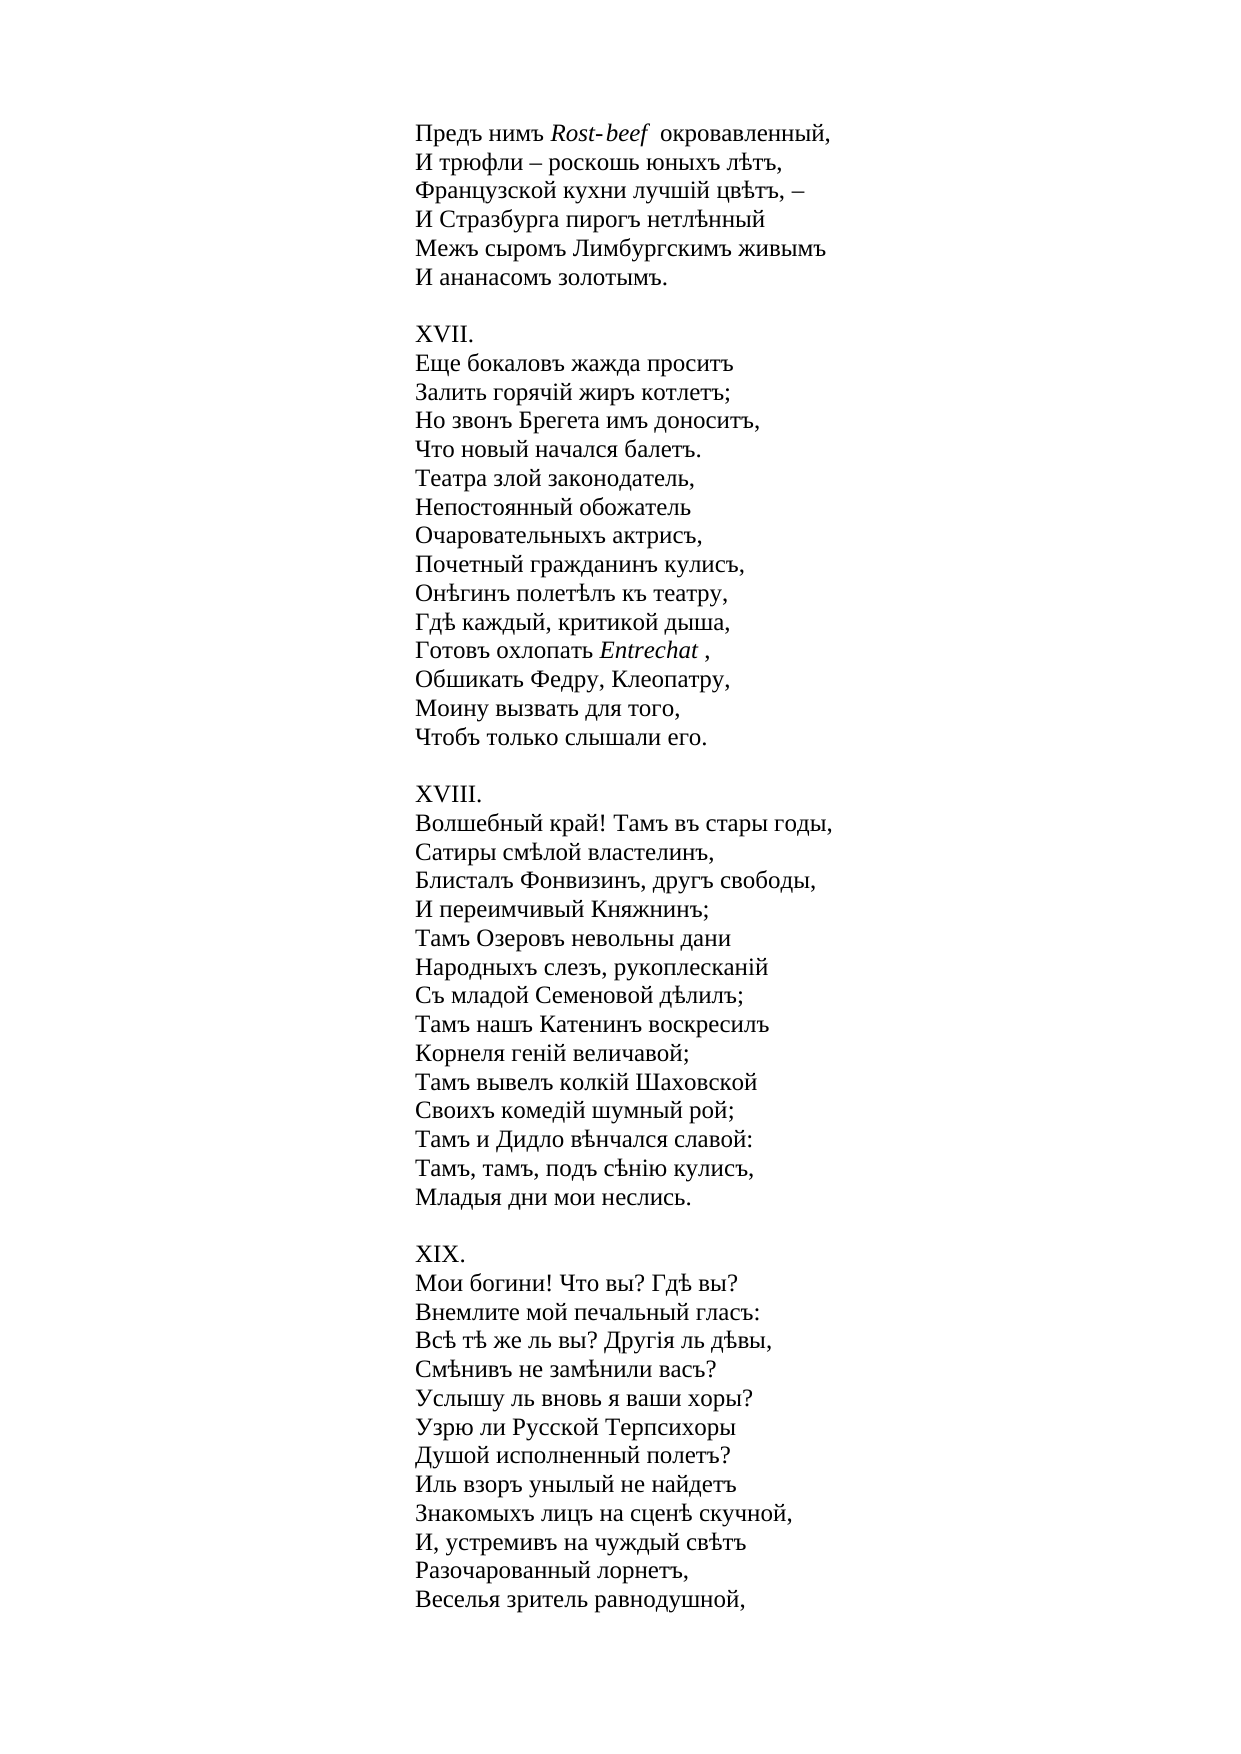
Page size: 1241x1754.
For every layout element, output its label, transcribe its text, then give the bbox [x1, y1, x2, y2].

text Душой исполненный полетъ? [356, 1441, 1089, 1469]
text Чтобъ только слышали его. [356, 722, 1089, 751]
text XIX. [356, 1239, 1089, 1268]
text Иль взоръ унылый не найдетъ [356, 1469, 1089, 1498]
text Сатиры смѣлой властелинъ, [356, 837, 1089, 866]
text XVII. [356, 319, 1089, 348]
text Гдѣ каждый, критикой дыша, [356, 607, 1089, 636]
text Мои богини! Что вы? Гдѣ вы? [356, 1268, 1089, 1297]
text И переимчивый Княжнинъ; [356, 894, 1089, 923]
text Что новый начался балетъ. [356, 434, 1089, 463]
text Смѣнивъ не замѣнили васъ? [356, 1354, 1089, 1383]
text Съ младой Семеновой дѣлилъ; [356, 981, 1089, 1009]
text Тамъ нашъ Катенинъ воскресилъ [356, 1009, 1089, 1038]
text Услышу ль вновь я ваши хоры? [356, 1383, 1089, 1412]
text Своихъ комедій шумный рой; [356, 1096, 1089, 1124]
text Залить горячій жиръ котлетъ; [356, 377, 1089, 406]
text Тамъ и Дидло вѣнчался славой: [356, 1124, 1089, 1153]
text Но звонъ Брегета имъ доноситъ, [356, 406, 1089, 434]
text Готовъ охлопать Entrechat , [356, 636, 1089, 664]
text Еще бокаловъ жажда проситъ [356, 348, 1089, 377]
text Младыя дни мои неслись. [356, 1182, 1089, 1211]
text XVIII. [356, 779, 1089, 808]
text Предъ нимъ Rost-beef окровавленный, [356, 118, 1089, 147]
text Непостоянный обожатель [356, 492, 1089, 521]
text Тамъ, тамъ, подъ сѣнію кулисъ, [356, 1153, 1089, 1182]
text Межъ сыромъ Лимбургскимъ живымъ [356, 233, 1089, 262]
text И, устремивъ на чуждый свѣтъ [356, 1527, 1089, 1556]
text И ананасомъ золотымъ. [356, 262, 1089, 291]
text Очаровательныхъ актрисъ, [356, 521, 1089, 549]
text И трюфли – роскошь юныхъ лѣтъ, [356, 147, 1089, 176]
text Французской кухни лучшій цвѣтъ, – [356, 176, 1089, 204]
text Узрю ли Русской Терпсихоры [356, 1412, 1089, 1441]
text И Стразбурга пирогъ нетлѣнный [356, 204, 1089, 233]
text Волшебный край! Тамъ въ стары годы, [356, 808, 1089, 837]
text Тамъ Озеровъ невольны дани [356, 923, 1089, 952]
text Обшикать Федру, Клеопатру, [356, 664, 1089, 693]
text Веселья зритель равнодушной, [356, 1584, 1089, 1613]
text Знакомыхъ лицъ на сценѣ скучной, [356, 1498, 1089, 1527]
text Онѣгинъ полетѣлъ къ театру, [356, 578, 1089, 607]
text Корнеля геній величавой; [356, 1038, 1089, 1067]
text Всѣ тѣ же ль вы? Другія ль дѣвы, [356, 1326, 1089, 1354]
text Почетный гражданинъ кулисъ, [356, 549, 1089, 578]
text Разочарованный лорнетъ, [356, 1556, 1089, 1584]
text Внемлите мой печальный гласъ: [356, 1297, 1089, 1326]
text Тамъ вывелъ колкій Шаховской [356, 1067, 1089, 1096]
text Блисталъ Фонвизинъ, другъ свободы, [356, 866, 1089, 894]
text Моину вызвать для того, [356, 693, 1089, 722]
text Народныхъ слезъ, рукоплесканій [356, 952, 1089, 981]
text Театра злой законодатель, [356, 463, 1089, 492]
